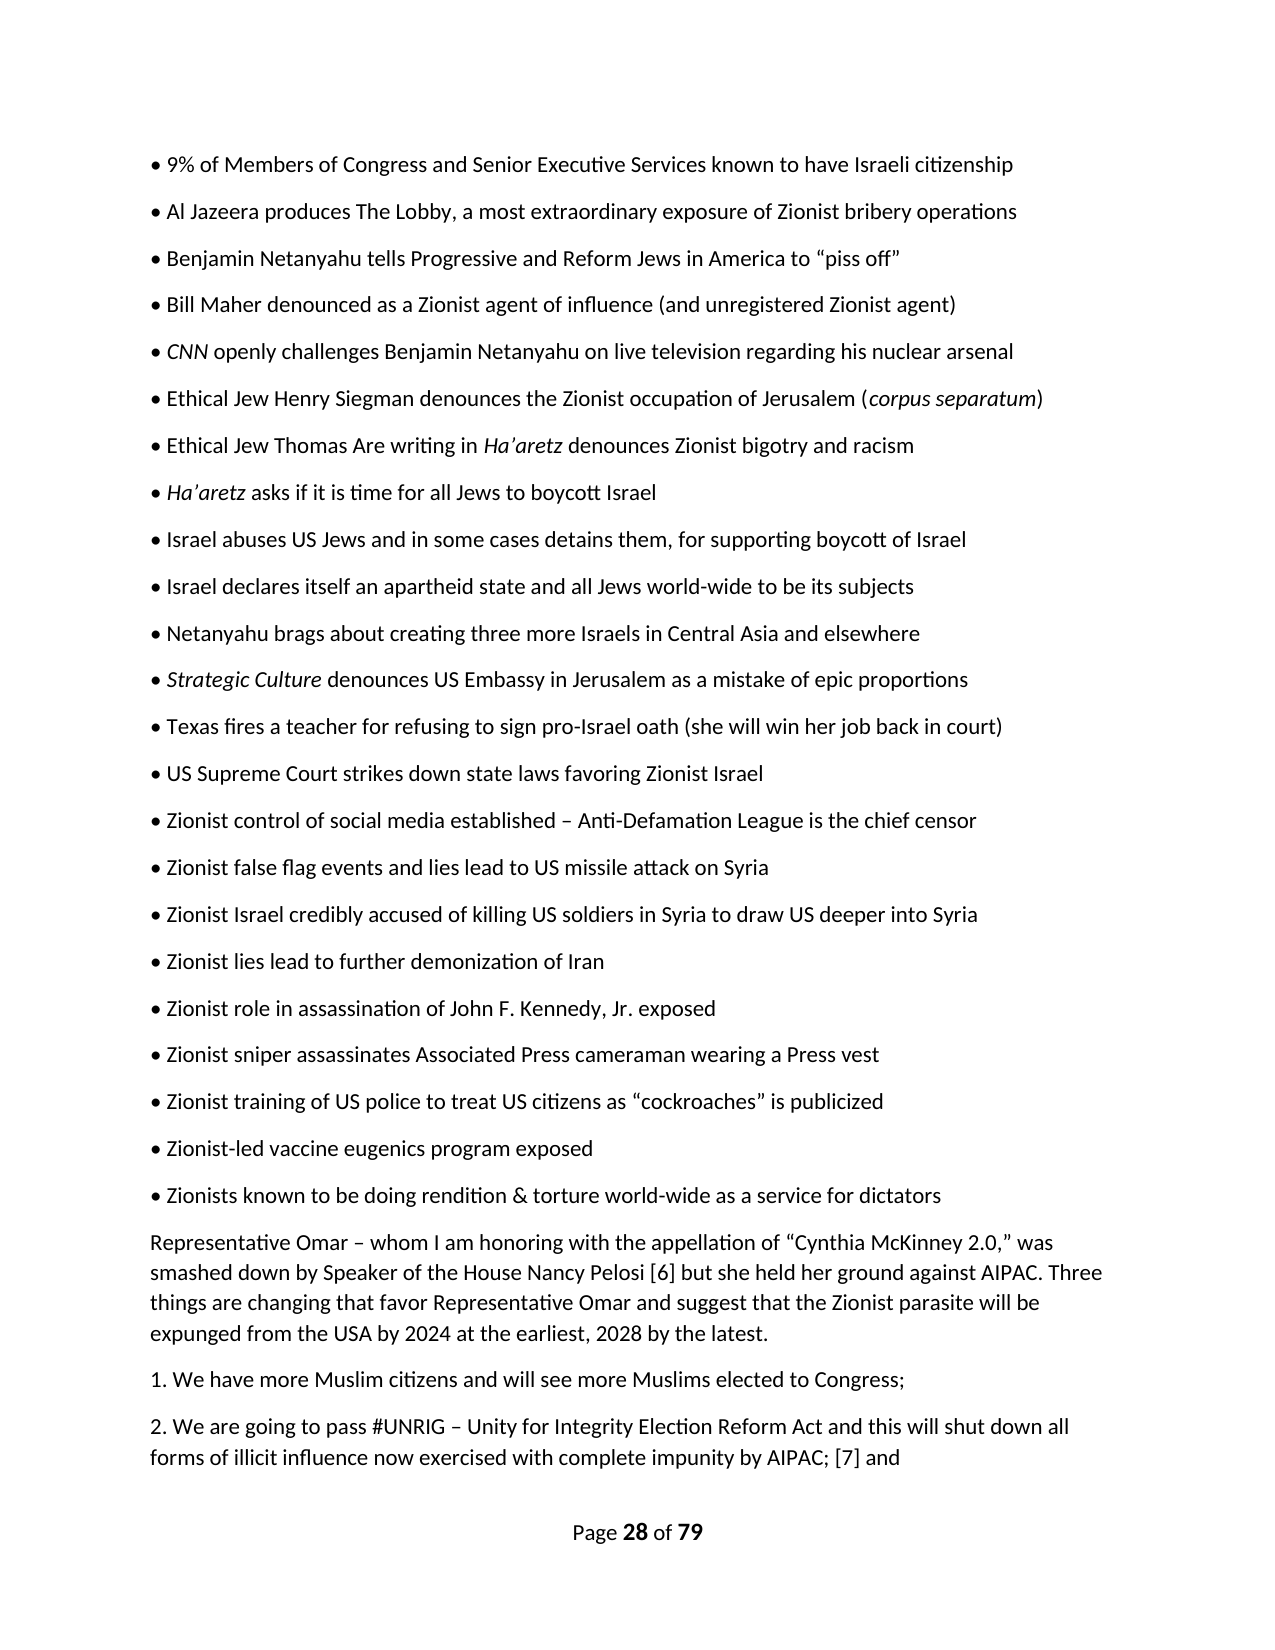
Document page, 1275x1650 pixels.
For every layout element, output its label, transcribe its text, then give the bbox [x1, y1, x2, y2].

text • Ha’aretz asks if it is time for all Jews to boycott Israel [150, 478, 1125, 506]
text • Israel declares itself an apartheid state and all Jews world-wide to be its subjects [150, 572, 1125, 600]
text • Zionists known to be doing rendition & torture world-wide as a service for dictators [150, 1181, 1125, 1209]
text • Zionist-led vaccine eugenics program exposed [150, 1134, 1125, 1162]
text • Zionist training of US police to treat US citizens as “cockroaches” is publicized [150, 1087, 1125, 1116]
text • Zionist sniper assassinates Associated Press cameraman wearing a Press vest [150, 1041, 1125, 1069]
text Representative Omar – whom I am honoring with the appellation of “Cynthia McKinney 2.0,” was smashed down by Speaker of the House Nancy Pelosi [6] but she held her ground against AIPAC. Three things are changing that favor Representative Omar and suggest that the Zionist parasite will be expunged from the USA by 2024 at the earliest, 2028 by the latest. [150, 1228, 1125, 1347]
text • Texas fires a teacher for refusing to sign pro-Israel oath (she will win her job back in court) [150, 712, 1125, 741]
text • Ethical Jew Thomas Are writing in Ha’aretz denounces Zionist bigotry and racism [150, 431, 1125, 459]
text • Ethical Jew Henry Siegman denounces the Zionist occupation of Jerusalem (corpus separatum) [150, 384, 1125, 412]
text • Strategic Culture denounces US Embassy in Jerusalem as a mistake of epic proportions [150, 666, 1125, 694]
text • Zionist role in assassination of John F. Kennedy, Jr. exposed [150, 994, 1125, 1022]
text • Zionist control of social media established – Anti-Defamation League is the chief censor [150, 806, 1125, 834]
text • Zionist Israel credibly accused of killing US soldiers in Syria to draw US deeper into Syria [150, 900, 1125, 928]
text • 9% of Members of Congress and Senior Executive Services known to have Israeli citizenship [150, 150, 1125, 178]
text • Netanyahu brags about creating three more Israels in Central Asia and elsewhere [150, 619, 1125, 647]
text • Bill Maher denounced as a Zionist agent of influence (and unregistered Zionist agent) [150, 291, 1125, 319]
text • Benjamin Netanyahu tells Progressive and Reform Jews in America to “piss off” [150, 244, 1125, 272]
text • Zionist lies lead to further demonization of Iran [150, 947, 1125, 975]
text 1. We have more Muslim citizens and will see more Muslims elected to Congress; [150, 1366, 1125, 1394]
text • Al Jazeera produces The Lobby, a most extraordinary exposure of Zionist bribery operations [150, 197, 1125, 225]
text 2. We are going to pass #UNRIG – Unity for Integrity Election Reform Act and this will shut down all forms of illicit influence now exercised with complete impunity by AIPAC; [7] and [150, 1412, 1125, 1471]
text • Israel abuses US Jews and in some cases detains them, for supporting boycott of Israel [150, 525, 1125, 553]
text • US Supreme Court strikes down state laws favoring Zionist Israel [150, 759, 1125, 787]
text • Zionist false flag events and lies lead to US missile attack on Syria [150, 853, 1125, 881]
text • CNN openly challenges Benjamin Netanyahu on live television regarding his nuclear arsenal [150, 337, 1125, 366]
